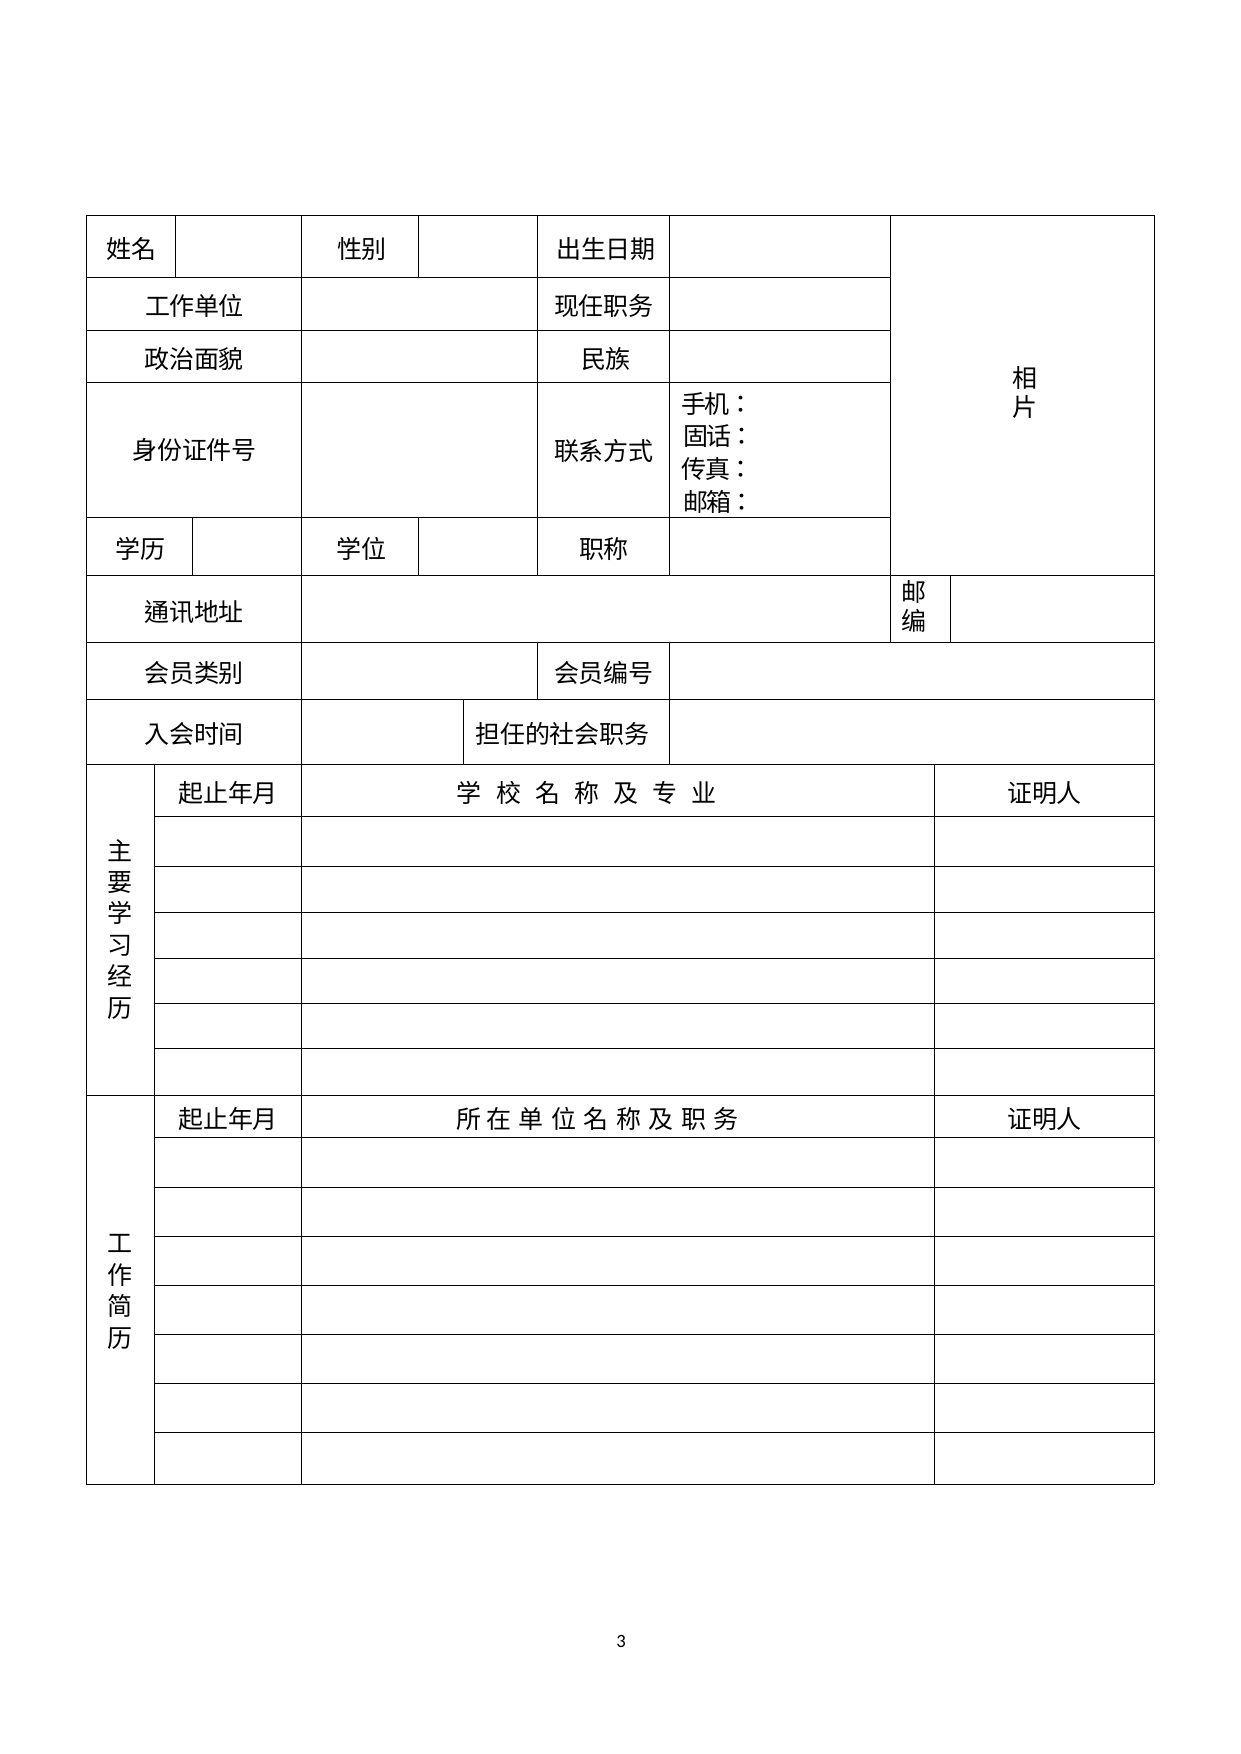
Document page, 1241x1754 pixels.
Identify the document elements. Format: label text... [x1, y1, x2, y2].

table_cell [155, 1433, 301, 1484]
table_cell 所 在 单 位 名 称 及 职 务 [302, 1096, 934, 1137]
table_cell [935, 1286, 1154, 1334]
table_cell [935, 1237, 1154, 1285]
table_header 性别 [302, 216, 418, 277]
table_cell [155, 817, 301, 866]
table_cell [155, 1384, 301, 1432]
table_cell [155, 1188, 301, 1236]
table_header 出生日期 [538, 216, 669, 277]
table_cell [155, 867, 301, 912]
table_cell 担任的社会职务 [464, 700, 669, 763]
table_cell [302, 700, 463, 763]
table_cell [155, 1138, 301, 1187]
table_cell 起止年月 [155, 765, 301, 816]
table_cell [935, 1138, 1154, 1187]
table_cell [302, 1433, 934, 1484]
table_cell [302, 1237, 934, 1285]
table_cell 证明人 [935, 1096, 1154, 1137]
table_cell 现任职务 [538, 278, 669, 330]
table_cell 起止年月 [155, 1096, 301, 1137]
table_cell 身份证件号 [87, 383, 301, 517]
table_cell [155, 913, 301, 958]
table_cell 邮编 [891, 576, 950, 642]
table_cell [302, 1335, 934, 1383]
table_cell 联系方式 [538, 383, 669, 517]
table_cell [302, 1188, 934, 1236]
table_cell [670, 518, 890, 574]
table_cell 工作单位 [87, 278, 301, 330]
table_cell [302, 1004, 934, 1048]
table_header [670, 216, 890, 277]
table_cell [302, 331, 537, 382]
table_cell [935, 959, 1154, 1002]
table_cell [302, 1138, 934, 1187]
table_cell [302, 1286, 934, 1334]
table_header 姓名 [87, 216, 175, 277]
table_cell [935, 817, 1154, 866]
table_cell 学历 [87, 518, 192, 574]
table_cell [155, 1237, 301, 1285]
table_cell [302, 817, 934, 866]
table_cell 会员类别 [87, 643, 301, 699]
table_cell [670, 278, 890, 330]
table_cell [155, 1335, 301, 1383]
table_cell [935, 1433, 1154, 1484]
table_cell 通讯地址 [87, 576, 301, 642]
table_cell 民族 [538, 331, 669, 382]
table_cell [670, 331, 890, 382]
table_cell [302, 383, 537, 517]
table_header [419, 216, 537, 277]
table_cell [419, 518, 537, 574]
table_cell [935, 867, 1154, 912]
table_cell 会员编号 [538, 643, 669, 699]
table_cell [951, 576, 1154, 642]
table_cell [193, 518, 301, 574]
table_cell [302, 643, 537, 699]
table_cell [935, 913, 1154, 958]
table_cell [935, 1049, 1154, 1095]
table_cell 工 作 简 历 [87, 1096, 154, 1484]
table_cell [670, 643, 1154, 699]
table_cell [302, 867, 934, 912]
table_header 相片 [891, 216, 1154, 574]
table_cell [155, 959, 301, 1002]
table_cell [155, 1004, 301, 1048]
table_cell 学 校 名 称 及 专 业 [302, 765, 934, 816]
table_cell 学位 [302, 518, 418, 574]
table_cell 政治面貌 [87, 331, 301, 382]
table_cell 主 要 学 习 经 历 [87, 765, 154, 1095]
table_cell [935, 1004, 1154, 1048]
table_cell [155, 1286, 301, 1334]
table_header [176, 216, 301, 277]
table_cell [302, 278, 537, 330]
table_cell [670, 700, 1154, 763]
table_cell [302, 913, 934, 958]
table_cell 入会时间 [87, 700, 301, 763]
table_cell [935, 1188, 1154, 1236]
table_cell [935, 1335, 1154, 1383]
table_cell [155, 1049, 301, 1095]
table_cell 职称 [538, 518, 669, 574]
table_cell [302, 576, 890, 642]
table_cell 手机： 固话： 传真： 邮箱： [670, 383, 890, 517]
table_cell [302, 1384, 934, 1432]
table_cell [302, 959, 934, 1002]
table_cell 证明人 [935, 765, 1154, 816]
table_cell [302, 1049, 934, 1095]
table_cell [935, 1384, 1154, 1432]
